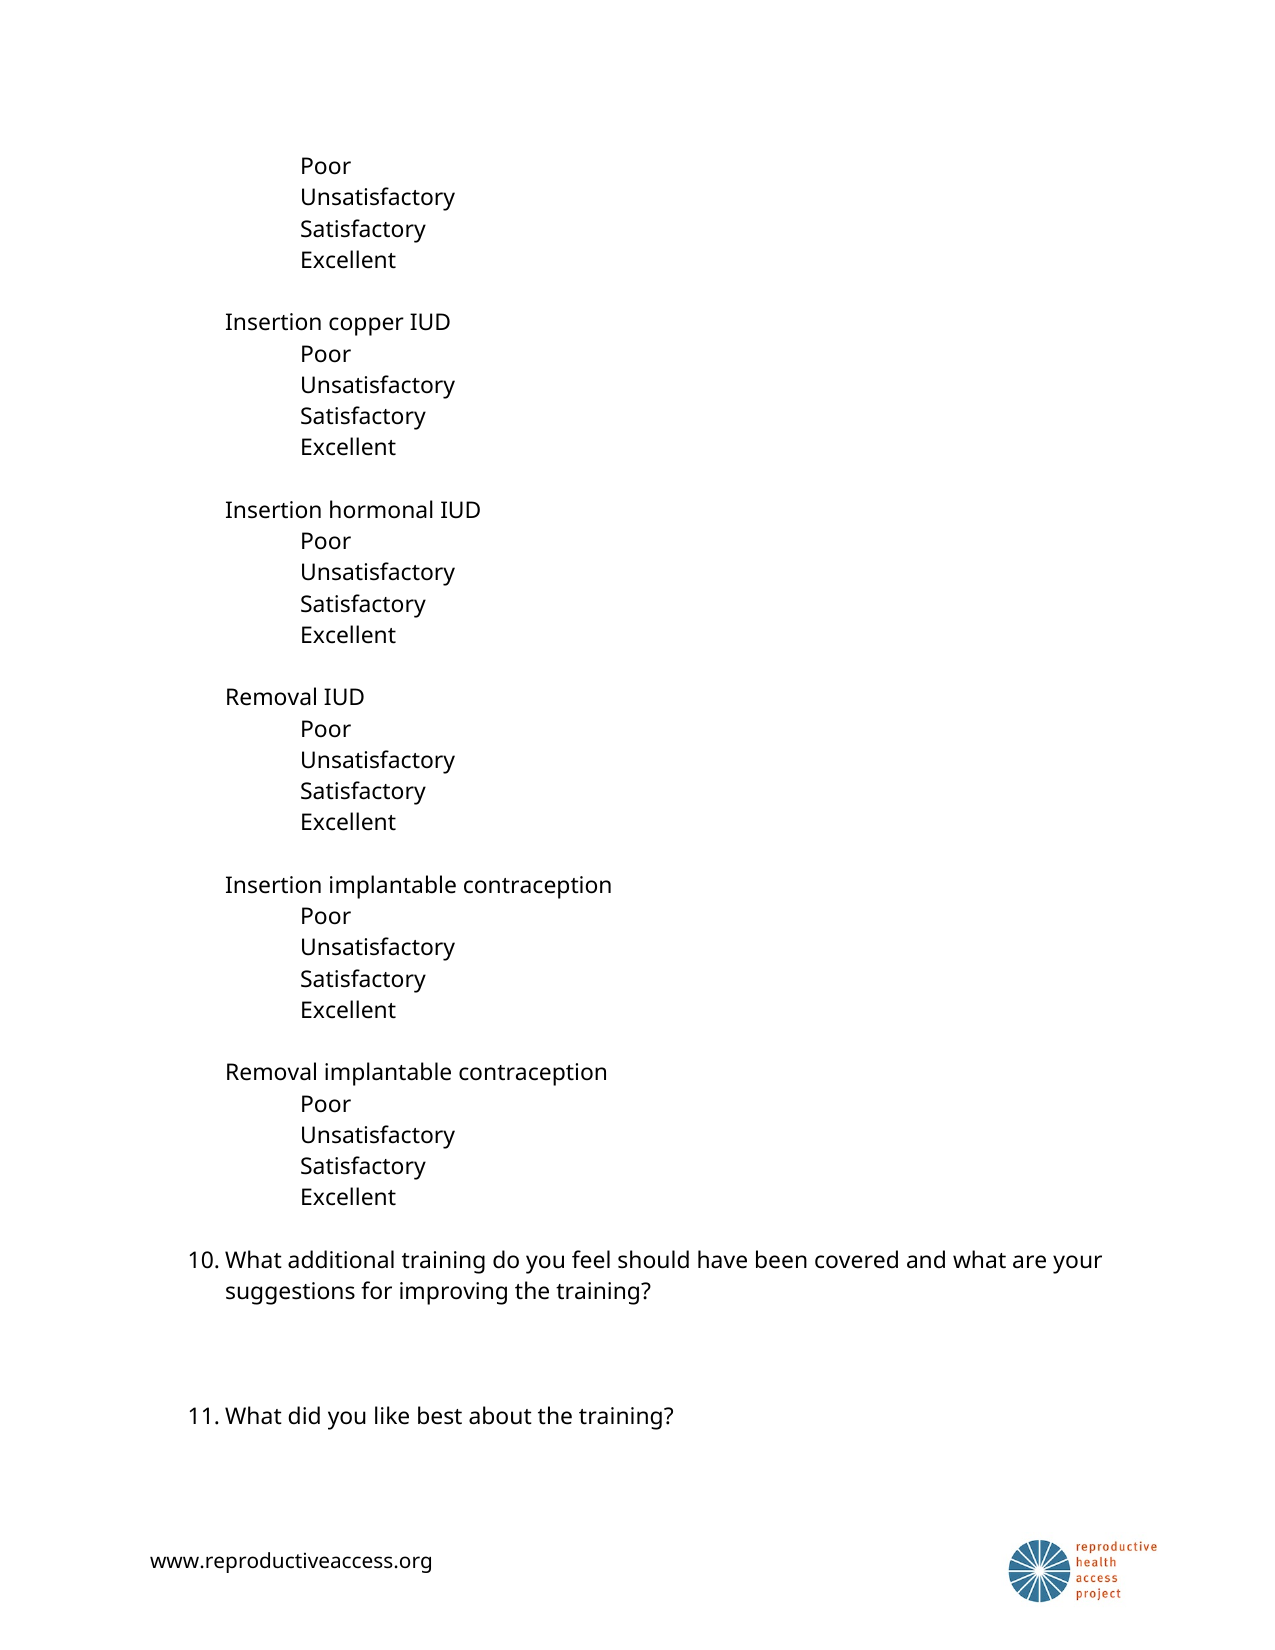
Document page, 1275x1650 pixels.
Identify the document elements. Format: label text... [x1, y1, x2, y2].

text Satisfactory [225, 587, 1125, 619]
text Poor [225, 712, 1125, 744]
text Excellent [225, 244, 1125, 275]
text Unsatisfactory [225, 181, 1125, 212]
text Satisfactory [225, 212, 1125, 244]
text Poor [225, 150, 1125, 181]
text Unsatisfactory [225, 369, 1125, 400]
text Excellent [225, 619, 1125, 650]
text Unsatisfactory [225, 744, 1125, 775]
text Excellent [225, 806, 1125, 837]
text Poor [225, 1087, 1125, 1119]
text Satisfactory [225, 400, 1125, 431]
text Insertion implantable contraception [225, 869, 1125, 900]
text Removal implantable contraception [225, 1056, 1125, 1087]
text Insertion hormonal IUD [225, 494, 1125, 525]
text Satisfactory [225, 962, 1125, 994]
text Poor [225, 525, 1125, 556]
text Removal IUD [225, 681, 1125, 712]
list What did you like best about the training? [187, 1400, 1125, 1431]
text Insertion copper IUD [225, 306, 1125, 337]
text Excellent [225, 431, 1125, 462]
text Poor [225, 900, 1125, 931]
text Satisfactory [225, 775, 1125, 806]
text Unsatisfactory [225, 1119, 1125, 1150]
text Unsatisfactory [225, 556, 1125, 587]
picture [1000, 1532, 1159, 1608]
text Excellent [225, 994, 1125, 1025]
list What additional training do you feel should have been covered and what are your suggestions for improving the training? [187, 1244, 1125, 1306]
text Unsatisfactory [225, 931, 1125, 962]
text Satisfactory [225, 1150, 1125, 1181]
text Poor [225, 337, 1125, 369]
text Excellent [225, 1181, 1125, 1212]
